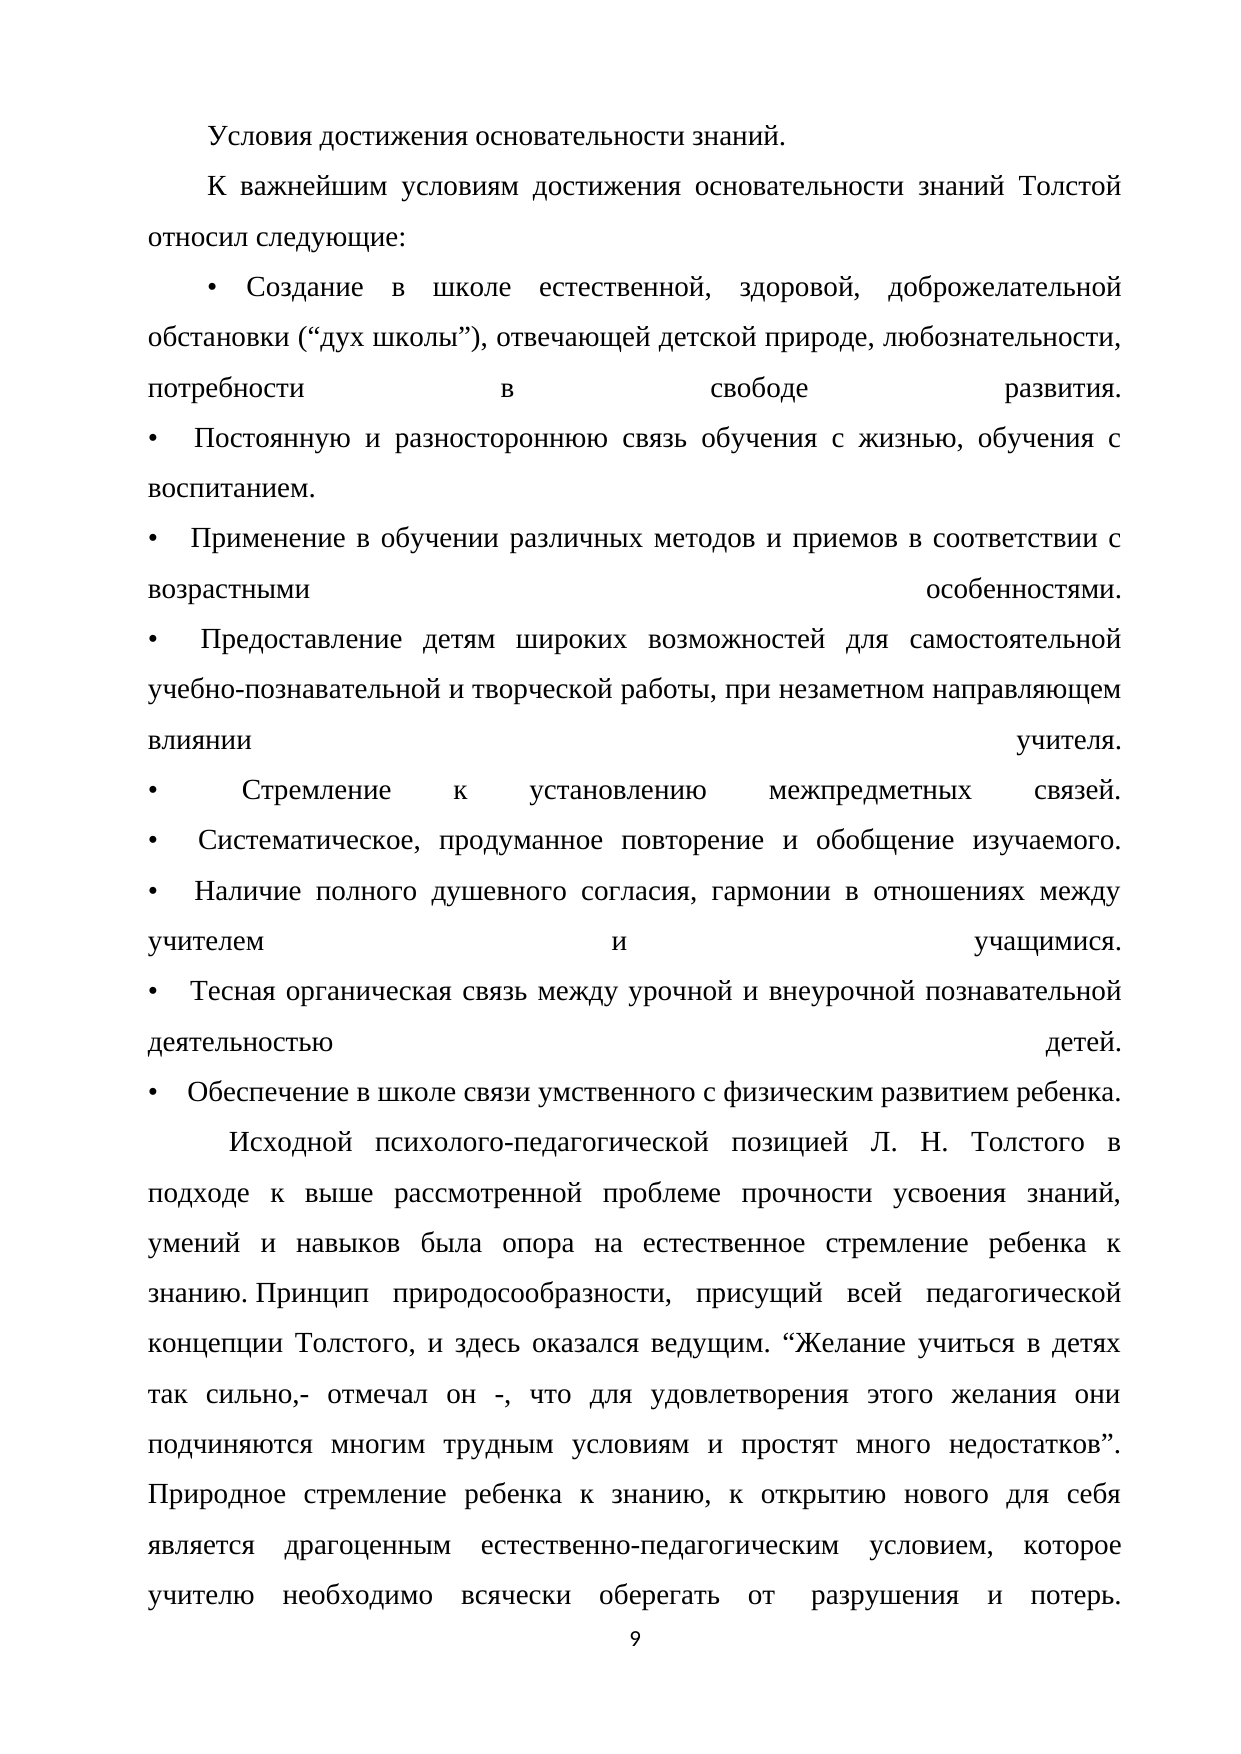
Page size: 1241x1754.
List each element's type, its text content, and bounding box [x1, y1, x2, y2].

text • Создание в школе естественной, здоровой, доброжелательной обстановки (“дух школы”), отвечающей детской природе, любознательности, потребности в свободе развития. • Постоянную и разностороннюю связь обучения с жизнью, обучения с воспитанием. • Применение в обучении различных методов и приемов в соответствии с возрастными особенностями. • Предоставление детям широких возможностей для самостоятельной учебно-познавательной и творческой работы, при незаметном направляющем влиянии учителя. • Стремление к установлению межпредметных связей. • Систематическое, продуманное повторение и обобщение изучаемого. • Наличие полного душевного согласия, гармонии в отношениях между учителем и учащимися. • Тесная органическая связь между урочной и внеурочной познавательной деятельностью детей. • Обеспечение в школе связи умственного с физическим развитием ребенка. [148, 269, 1122, 1108]
text Условия достижения основательности знаний. [148, 118, 1122, 152]
text К важнейшим условиям достижения основательности знаний Толстой относил следующие: [148, 168, 1122, 252]
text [148, 1124, 1122, 1611]
